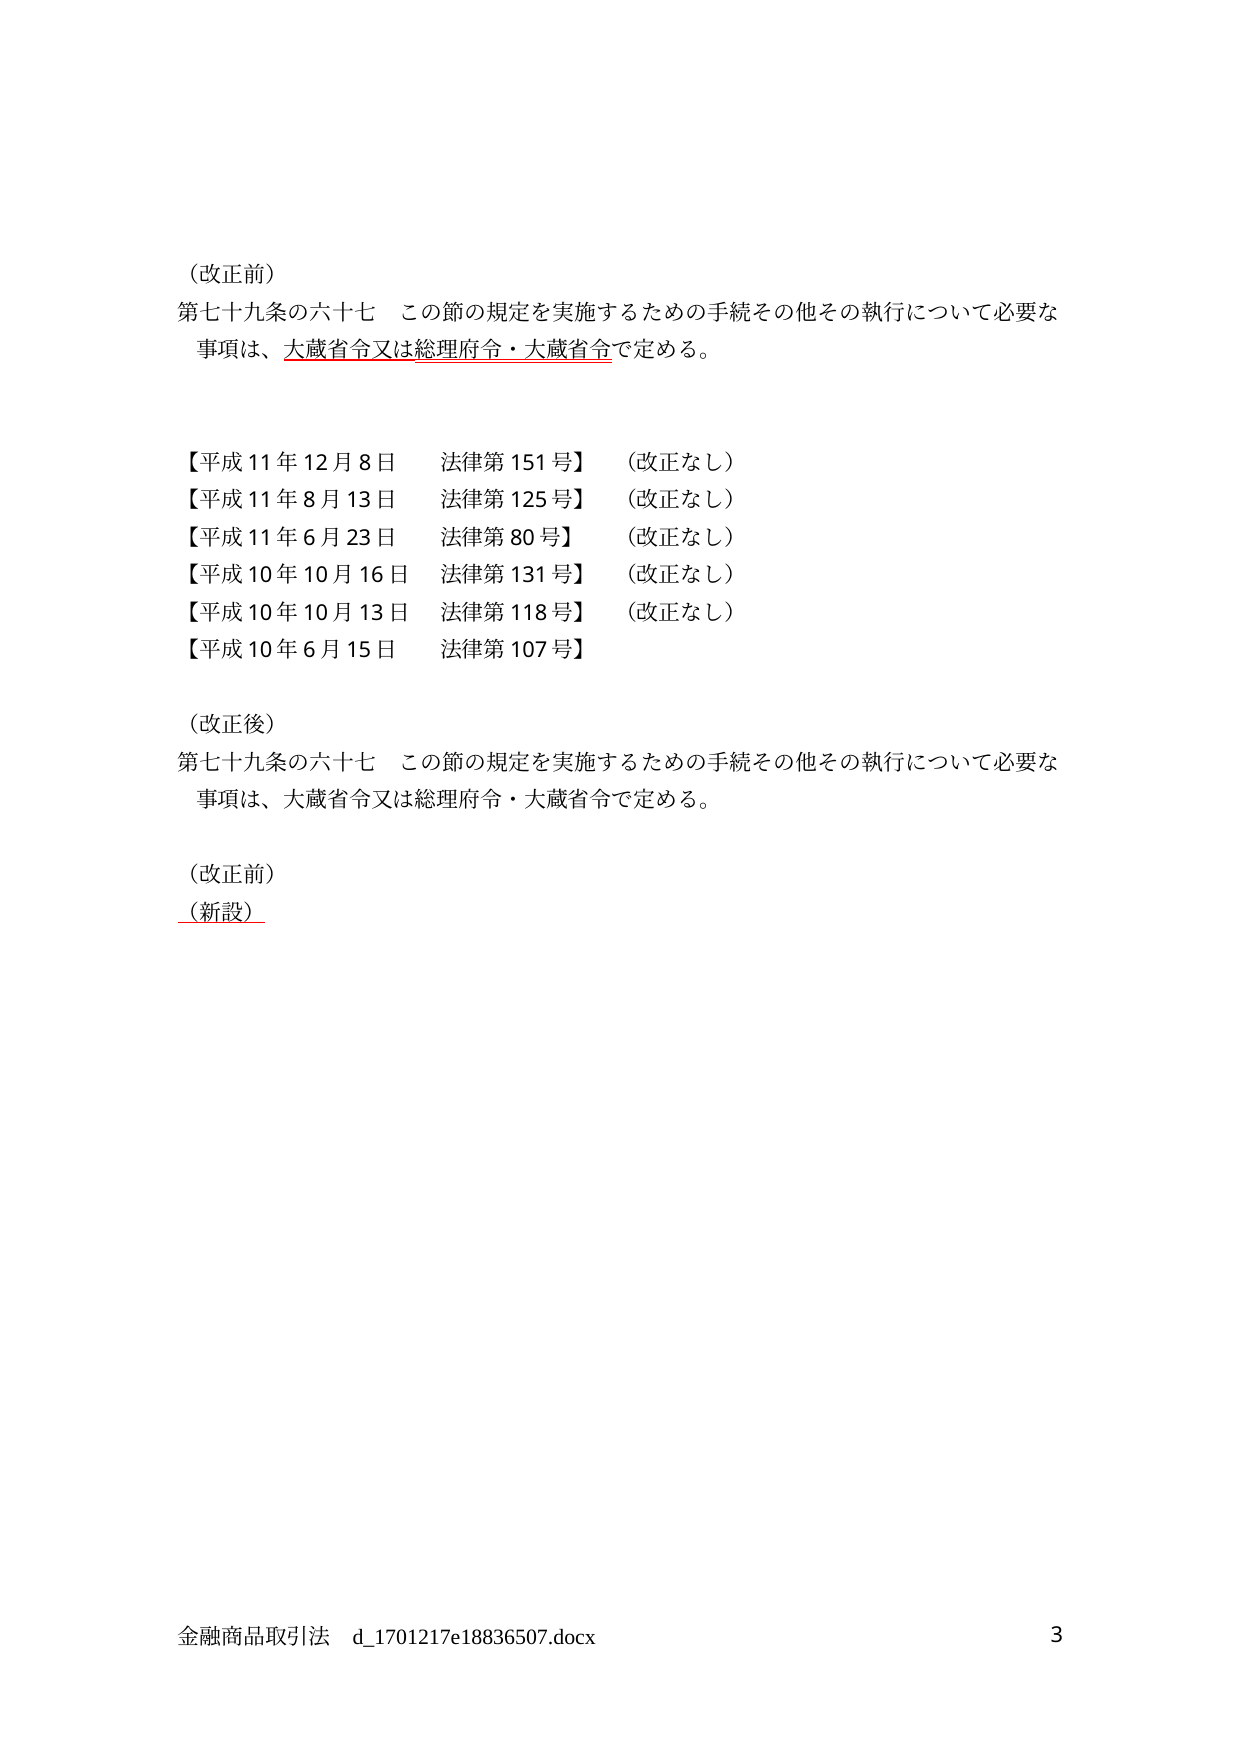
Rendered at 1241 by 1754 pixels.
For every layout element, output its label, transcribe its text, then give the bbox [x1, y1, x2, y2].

text 【平成10年10月16日 法律第131号】 （改正なし） [177, 554, 1063, 592]
text 【平成10年6月15日 法律第107号】 [177, 629, 1063, 667]
text （新設） [177, 892, 1063, 929]
text （改正前） [177, 854, 1063, 892]
text （改正後） [177, 704, 1063, 742]
text 【平成11年12月8日 法律第151号】 （改正なし） [177, 442, 1063, 479]
text 第七十九条の六十七 この節の規定を実施するための手続その他その執行について必要な事項は、大蔵省令又は総理府令・大蔵省令で定める。 [177, 742, 1063, 817]
text 【平成10年10月13日 法律第118号】 （改正なし） [177, 592, 1063, 629]
text 【平成11年6月23日 法律第80号】 （改正なし） [177, 517, 1063, 554]
text （改正前） [177, 254, 1063, 292]
text 【平成11年8月13日 法律第125号】 （改正なし） [177, 479, 1063, 517]
text 第七十九条の六十七 この節の規定を実施するための手続その他その執行について必要な事項は、大蔵省令又は総理府令・大蔵省令で定める。 [177, 292, 1063, 367]
